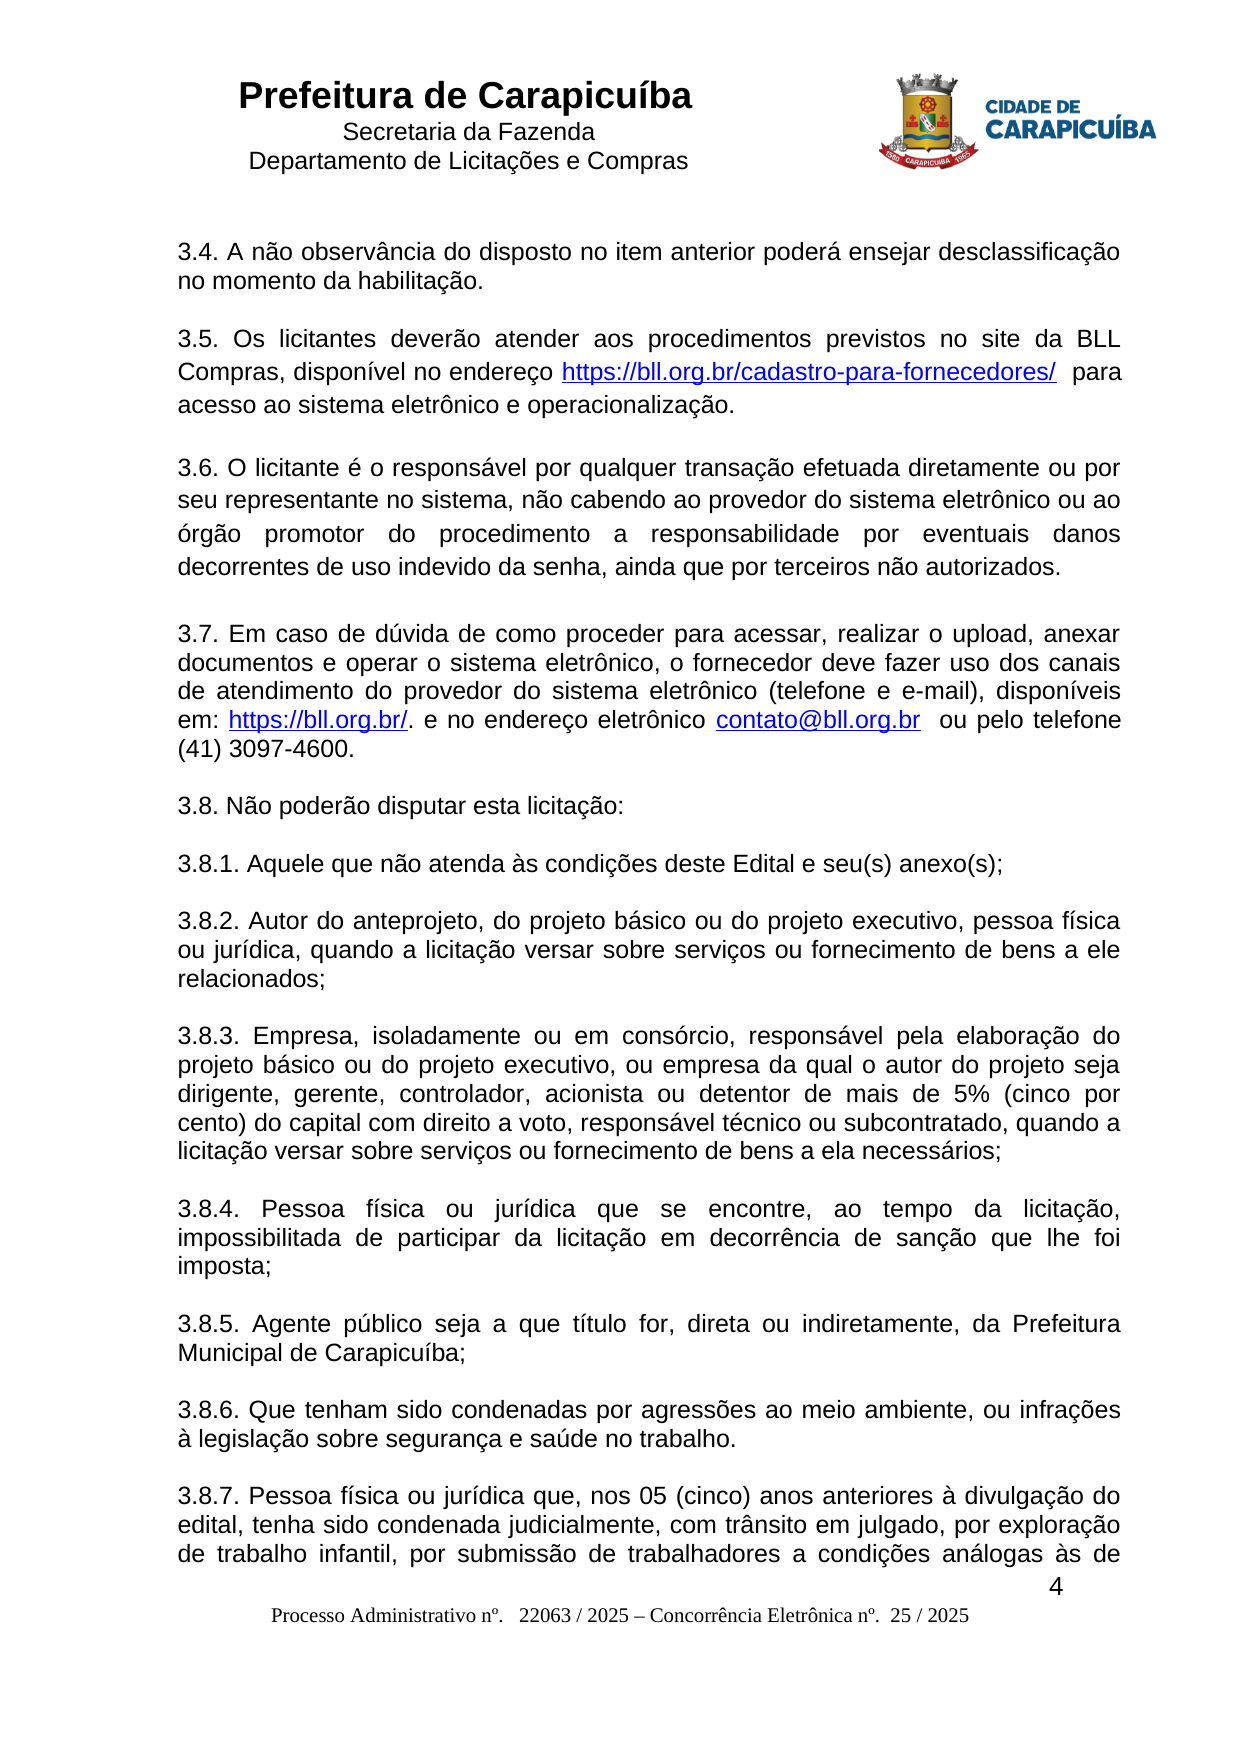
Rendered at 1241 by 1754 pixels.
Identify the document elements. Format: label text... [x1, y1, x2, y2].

text 3.7. Em caso de dúvida de como proceder para acessar, realizar o upload, anexar documentos e operar o sistema eletrônico, o fornecedor deve fazer uso dos canais de atendimento do provedor do sistema eletrônico (telefone e e-mail), disponíveis em: https://bll.org.br/. e no endereço eletrônico contato@bll.org.br ou pelo telefone (41) 3097-4600. [177, 619, 1122, 763]
text 3.6. O licitante é o responsável por qualquer transação efetuada diretamente ou por seu representante no sistema, não cabendo ao provedor do sistema eletrônico ou ao órgão promotor do procedimento a responsabilidade por eventuais danos decorrentes de uso indevido da senha, ainda que por terceiros não autorizados. [177, 452, 1122, 580]
text 3.8.6. Que tenham sido condenadas por agressões ao meio ambiente, ou infrações à legislação sobre segurança e saúde no trabalho. [177, 1395, 1122, 1453]
text 3.8.2. Autor do anteprojeto, do projeto básico ou do projeto executivo, pessoa física ou jurídica, quando a licitação versar sobre serviços ou fornecimento de bens a ele relacionados; [177, 906, 1122, 993]
picture [877, 65, 1159, 172]
text 3.8.4. Pessoa física ou jurídica que se encontre, ao tempo da licitação, impossibilitada de participar da licitação em decorrência de sanção que lhe foi imposta; [177, 1194, 1122, 1280]
text 3.4. A não observância do disposto no item anterior poderá ensejar desclassificação no momento da habilitação. [177, 237, 1122, 295]
text 3.8.5. Agente público seja a que título for, direta ou indiretamente, da Prefeitura Municipal de Carapicuíba; [177, 1309, 1122, 1366]
text 3.5. Os licitantes deverão atender aos procedimentos previstos no site da BLL Compras, disponível no endereço https://bll.org.br/cadastro-para-fornecedores/ para acesso ao sistema eletrônico e operacionalização. [177, 324, 1122, 419]
text 3.8. Não poderão disputar esta licitação: [177, 791, 1122, 820]
text 3.8.1. Aquele que não atenda às condições deste Edital e seu(s) anexo(s); [177, 849, 1122, 878]
text 3.8.3. Empresa, isoladamente ou em consórcio, responsável pela elaboração do projeto básico ou do projeto executivo, ou empresa da qual o autor do projeto seja dirigente, gerente, controlador, acionista ou detentor de mais de 5% (cinco por cento) do capital com direito a voto, responsável técnico ou subcontratado, quando a licitação versar sobre serviços ou fornecimento de bens a ela necessários; [177, 1021, 1122, 1165]
